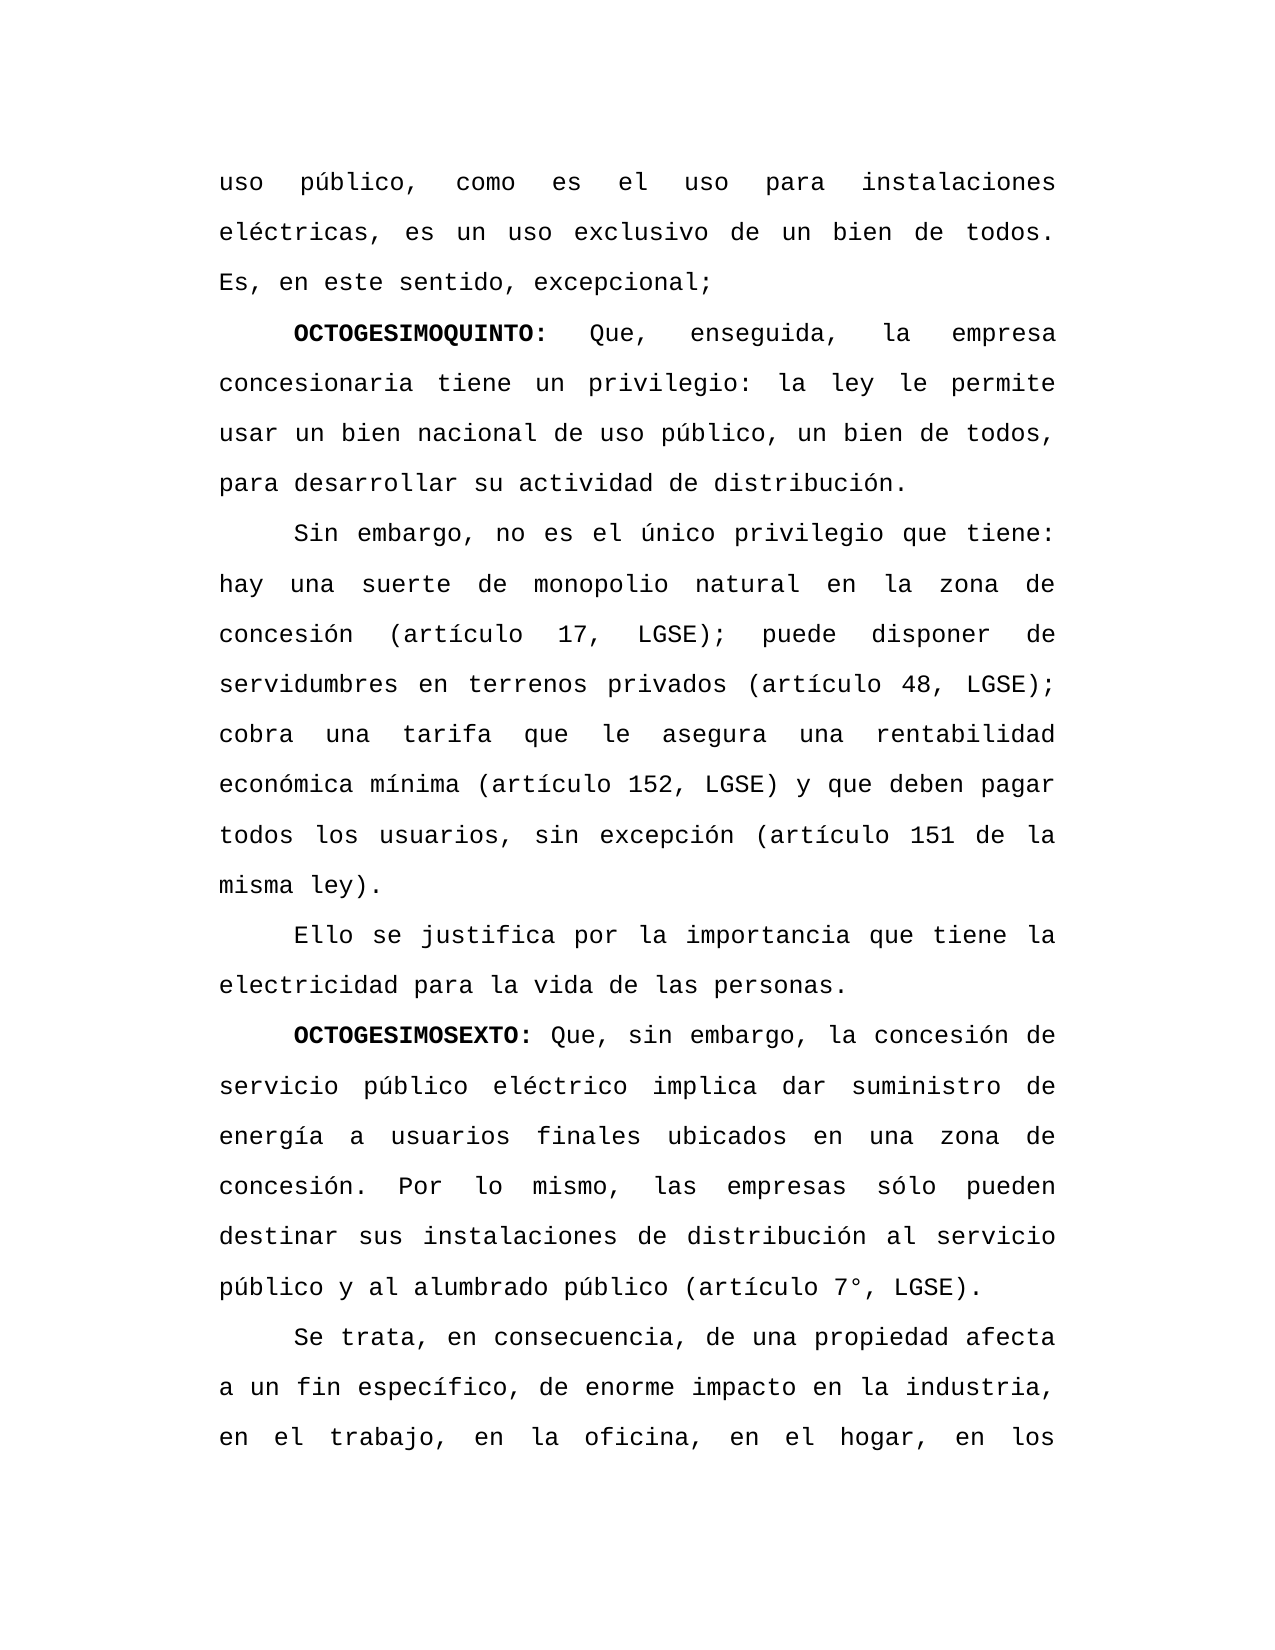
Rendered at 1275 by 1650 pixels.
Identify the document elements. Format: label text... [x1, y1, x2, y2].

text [218, 148, 1056, 298]
text OCTOGESIMOQUINTO: Que, enseguida, la empresa concesionaria tiene un privilegio: la ley le permite usar un bien nacional de uso público, un bien de todos, para desarrollar su actividad de distribución. [218, 298, 1056, 499]
text OCTOGESIMOSEXTO: Que, sin embargo, la concesión de servicio público eléctrico implica dar suministro de energía a usuarios finales ubicados en una zona de concesión. Por lo mismo, las empresas sólo pueden destinar sus instalaciones de distribución al servicio público y al alumbrado público (artículo 7°, LGSE). [218, 1001, 1056, 1302]
text Sin embargo, no es el único privilegio que tiene: hay una suerte de monopolio natural en la zona de concesión (artículo 17, LGSE); puede disponer de servidumbres en terrenos privados (artículo 48, LGSE); cobra una tarifa que le asegura una rentabilidad económica mínima (artículo 152, LGSE) y que deben pagar todos los usuarios, sin excepción (artículo 151 de la misma ley). [218, 499, 1056, 901]
text Ello se justifica por la importancia que tiene la electricidad para la vida de las personas. [218, 901, 1056, 1001]
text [218, 1302, 1056, 1453]
